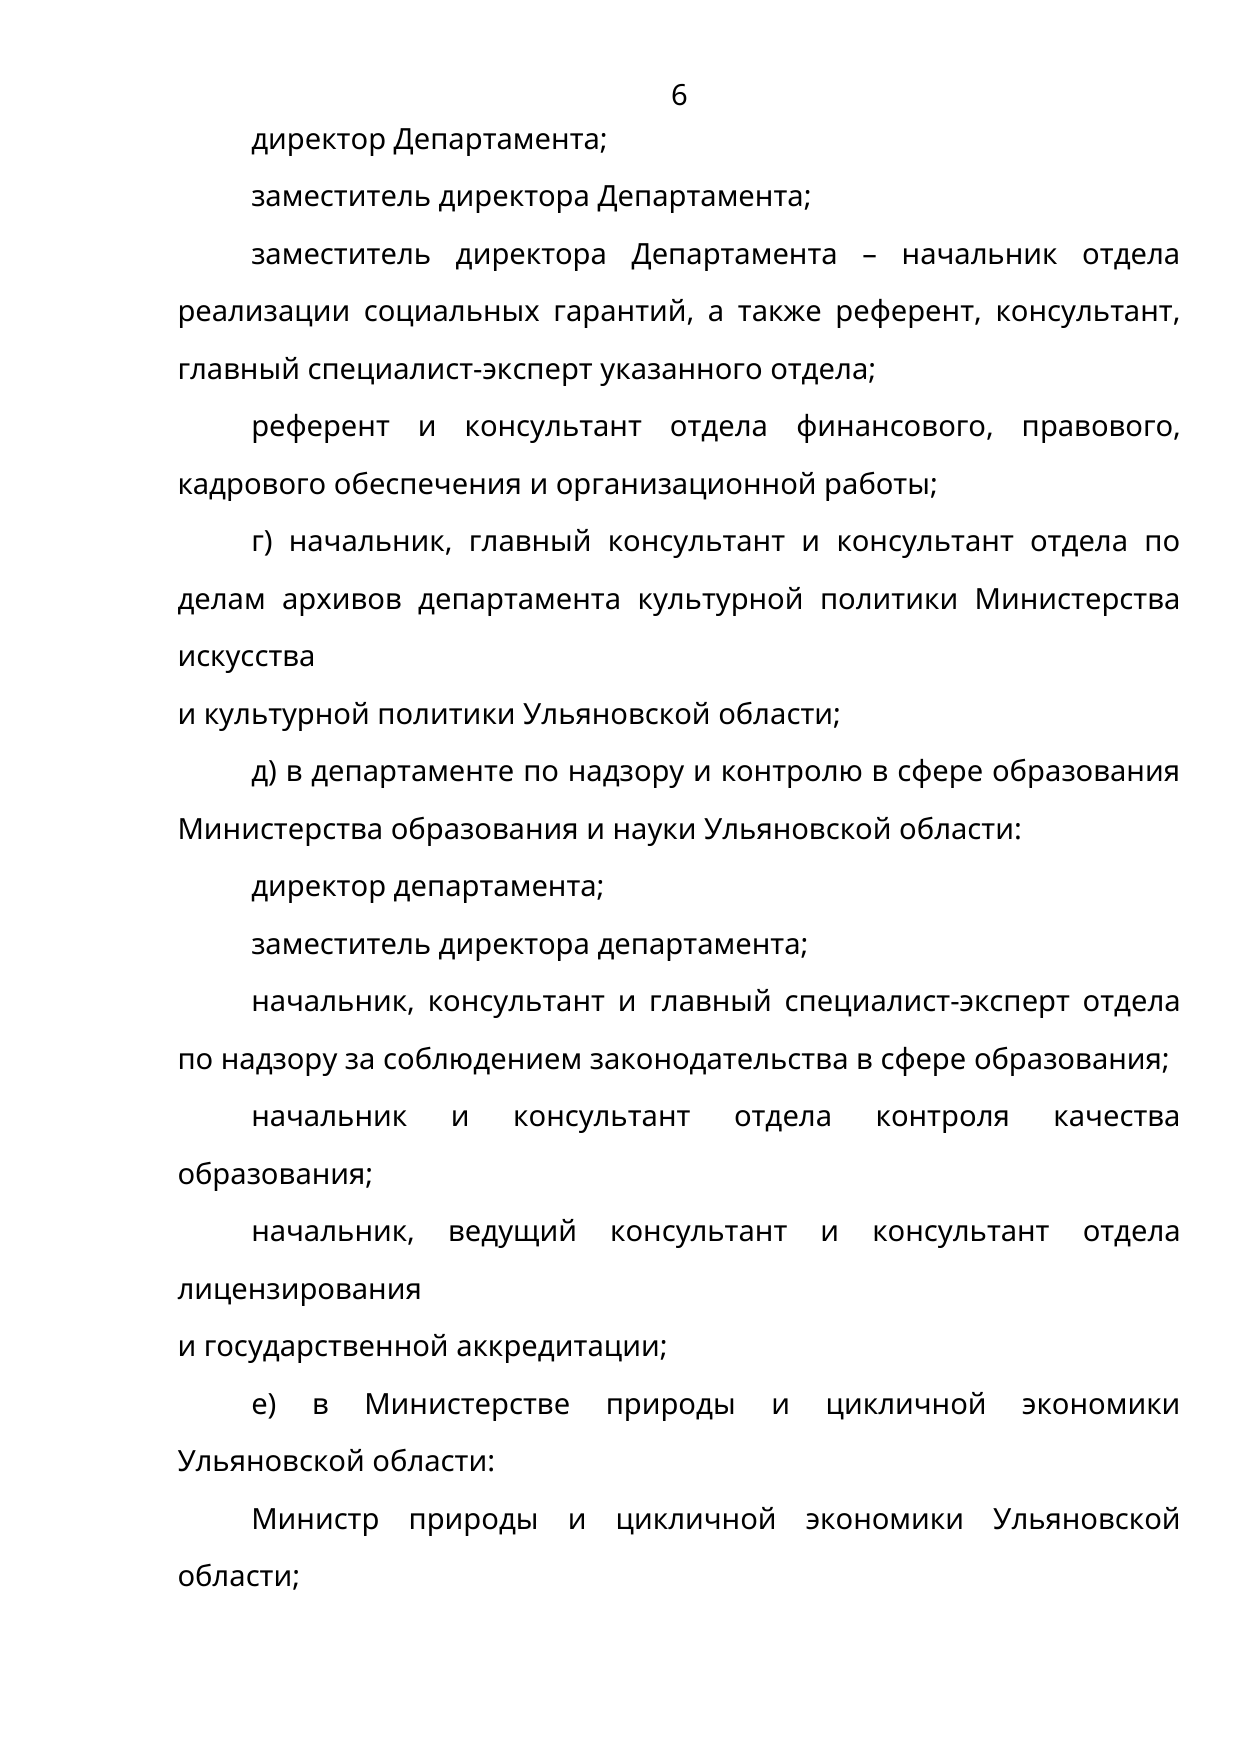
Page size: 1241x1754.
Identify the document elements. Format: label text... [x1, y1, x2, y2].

text начальник, ведущий консультант и консультант отдела лицензирования и государственной аккредитации; [177, 1211, 1181, 1365]
text заместитель директора Департамента – начальник отдела реализации социальных гарантий, а также референт, консультант, главный специалист-эксперт указанного отдела; [177, 233, 1181, 388]
text начальник и консультант отдела контроля качества образования; [177, 1096, 1181, 1193]
text е) в Министерстве природы и цикличной экономики Ульяновской области: [177, 1383, 1181, 1480]
text Министр природы и цикличной экономики Ульяновской области; [177, 1498, 1181, 1595]
text заместитель директора департамента; [177, 923, 1181, 963]
text заместитель директора Департамента; [177, 176, 1181, 215]
text начальник, консультант и главный специалист-эксперт отдела по надзору за соблюдением законодательства в сфере образования; [177, 981, 1181, 1078]
text референт и консультант отдела финансового, правового, кадрового обеспечения и организационной работы; [177, 406, 1181, 503]
text д) в департаменте по надзору и контролю в сфере образования Министерства образования и науки Ульяновской области: [177, 751, 1181, 848]
text директор департамента; [177, 866, 1181, 905]
text директор Департамента; [177, 118, 1181, 158]
text г) начальник, главный консультант и консультант отдела по делам архивов департамента культурной политики Министерства искусства и культурной политики Ульяновской области; [177, 521, 1181, 733]
